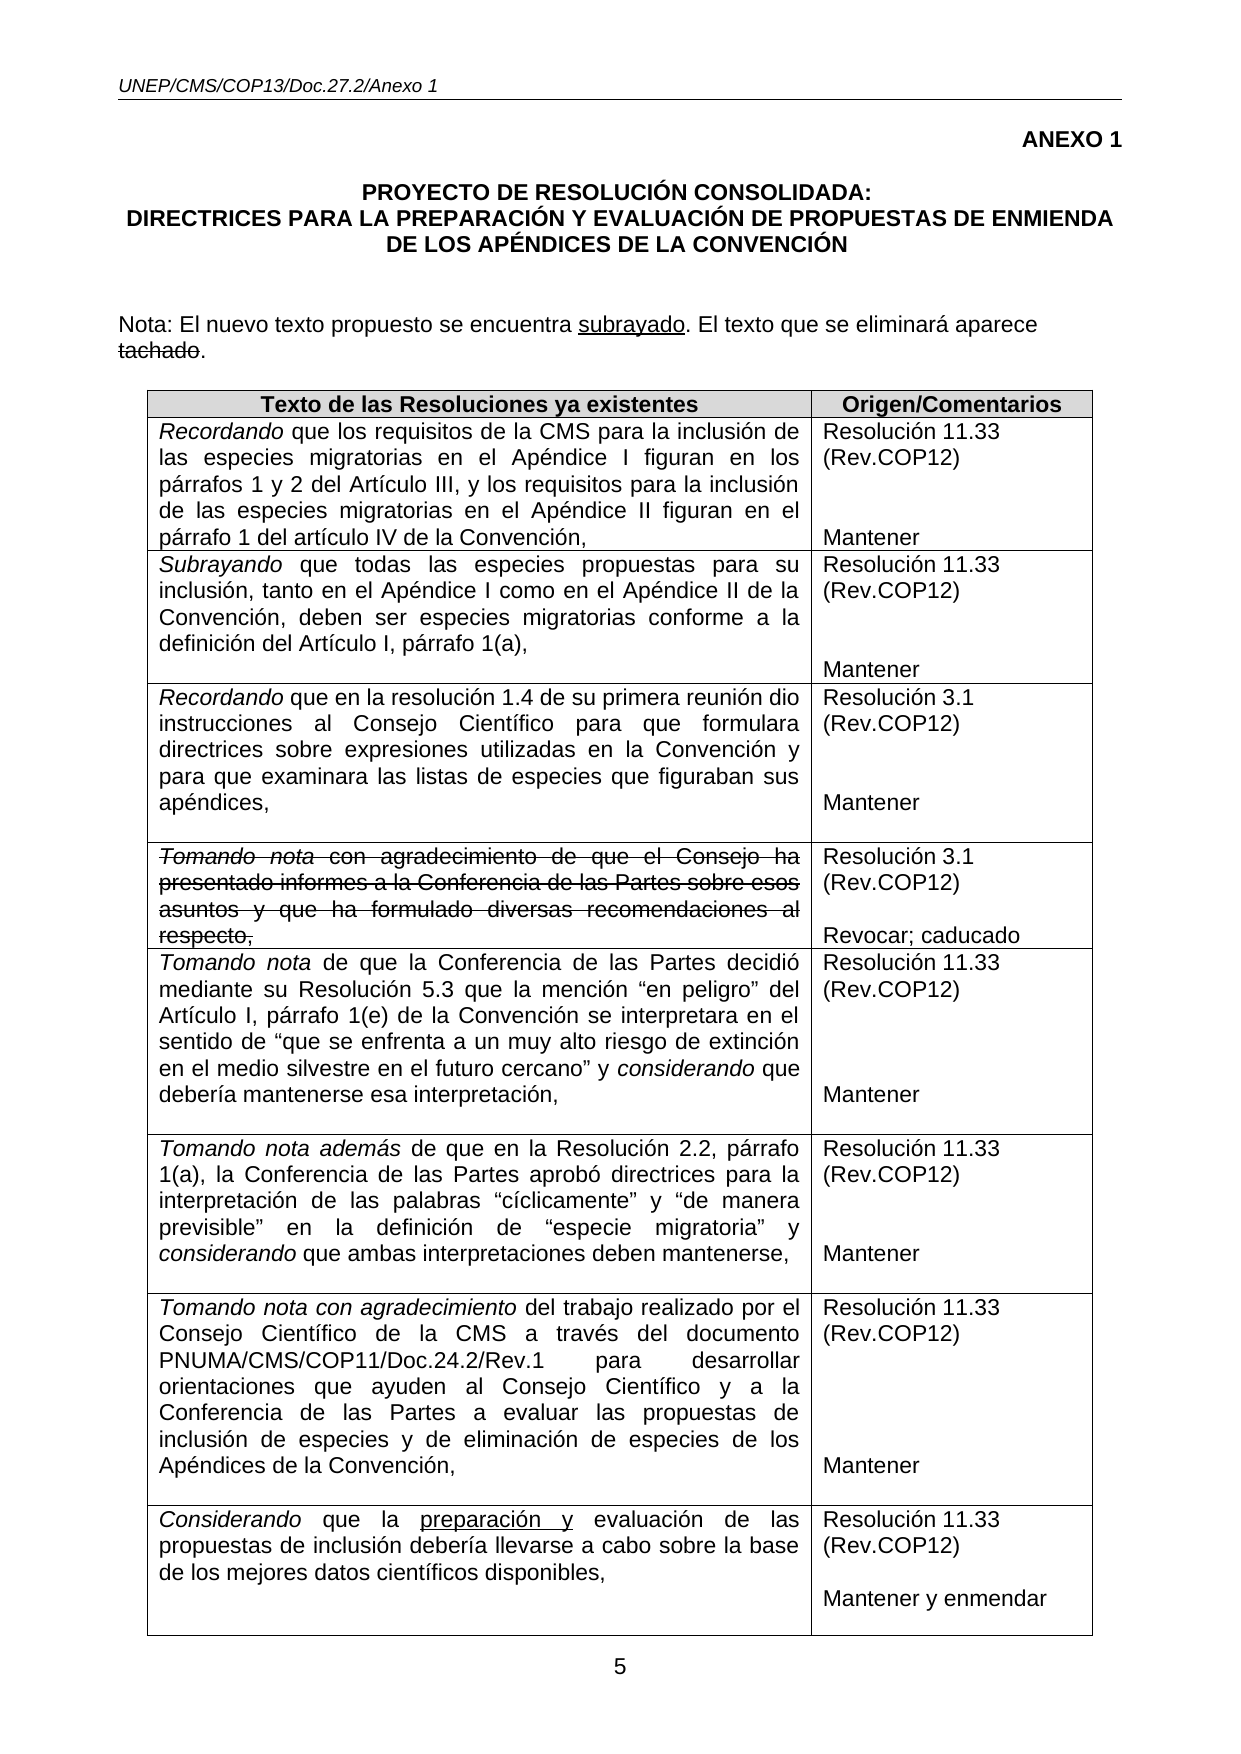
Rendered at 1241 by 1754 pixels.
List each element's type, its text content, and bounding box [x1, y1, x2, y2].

table_cell Tomando nota con agradecimiento del trabajo realizado por el Consejo Científico de la CMS a través del documento PNUMA/CMS/COP11/Doc.24.2/Rev.1 para desarrollar orientaciones que ayuden al Consejo Científico y a la Conferencia de las Partes a evaluar las propuestas de inclusión de especies y de eliminación de especies de los Apéndices de la Convención, [148, 1294, 811, 1505]
table_cell Resolución 11.33 (Rev.COP12) Mantener [812, 418, 1092, 550]
table_cell Subrayando que todas las especies propuestas para su inclusión, tanto en el Apéndice I como en el Apéndice II de la Convención, deben ser especies migratorias conforme a la definición del Artículo I, párrafo 1(a), [148, 551, 811, 683]
table_cell Resolución 3.1 (Rev.COP12) Revocar; caducado [812, 843, 1092, 948]
table_header Origen/Comentarios [812, 391, 1092, 417]
table_cell Tomando nota de que la Conferencia de las Partes decidió mediante su Resolución 5.3 que la mención “en peligro” del Artículo I, párrafo 1(e) de la Convención se interpretara en el sentido de “que se enfrenta a un muy alto riesgo de extinción en el medio silvestre en el futuro cercano” y considerando que debería mantenerse esa interpretación, [148, 949, 811, 1134]
table_cell Recordando que los requisitos de la CMS para la inclusión de las especies migratorias en el Apéndice I figuran en los párrafos 1 y 2 del Artículo III, y los requisitos para la inclusión de las especies migratorias en el Apéndice II figuran en el párrafo 1 del artículo IV de la Convención, [148, 418, 811, 550]
table_cell Resolución 11.33 (Rev.COP12) Mantener [812, 551, 1092, 683]
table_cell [148, 1506, 811, 1635]
table_cell Tomando nota además de que en la Resolución 2.2, párrafo 1(a), la Conferencia de las Partes aprobó directrices para la interpretación de las palabras “cíclicamente” y “de manera previsible” en la definición de “especie migratoria” y considerando que ambas interpretaciones deben mantenerse, [148, 1135, 811, 1293]
text ANEXO 1 [118, 126, 1122, 152]
text Nota: El nuevo texto propuesto se encuentra subrayado. El texto que se eliminará aparece tachado. [118, 311, 1122, 363]
text PROYECTO DE RESOLUCIÓN CONSOLIDADA: DIRECTRICES PARA LA PREPARACIÓN Y EVALUACIÓN DE PROPUESTAS DE ENMIENDA DE LOS APÉNDICES DE LA CONVENCIÓN [118, 179, 1122, 284]
table_cell Resolución 11.33 (Rev.COP12) Mantener [812, 1135, 1092, 1293]
table_cell Resolución 3.1 (Rev.COP12) Mantener [812, 684, 1092, 842]
table_header Texto de las Resoluciones ya existentes [148, 391, 811, 417]
table_cell Resolución 11.33 (Rev.COP12) Mantener [812, 949, 1092, 1134]
table_cell Recordando que en la resolución 1.4 de su primera reunión dio instrucciones al Consejo Científico para que formulara directrices sobre expresiones utilizadas en la Convención y para que examinara las listas de especies que figuraban sus apéndices, [148, 684, 811, 842]
table_cell Tomando nota con agradecimiento de que el Consejo ha presentado informes a la Conferencia de las Partes sobre esos asuntos y que ha formulado diversas recomendaciones al respecto, [148, 843, 811, 948]
table_cell Resolución 11.33 (Rev.COP12) Mantener [812, 1294, 1092, 1505]
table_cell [812, 1506, 1092, 1635]
